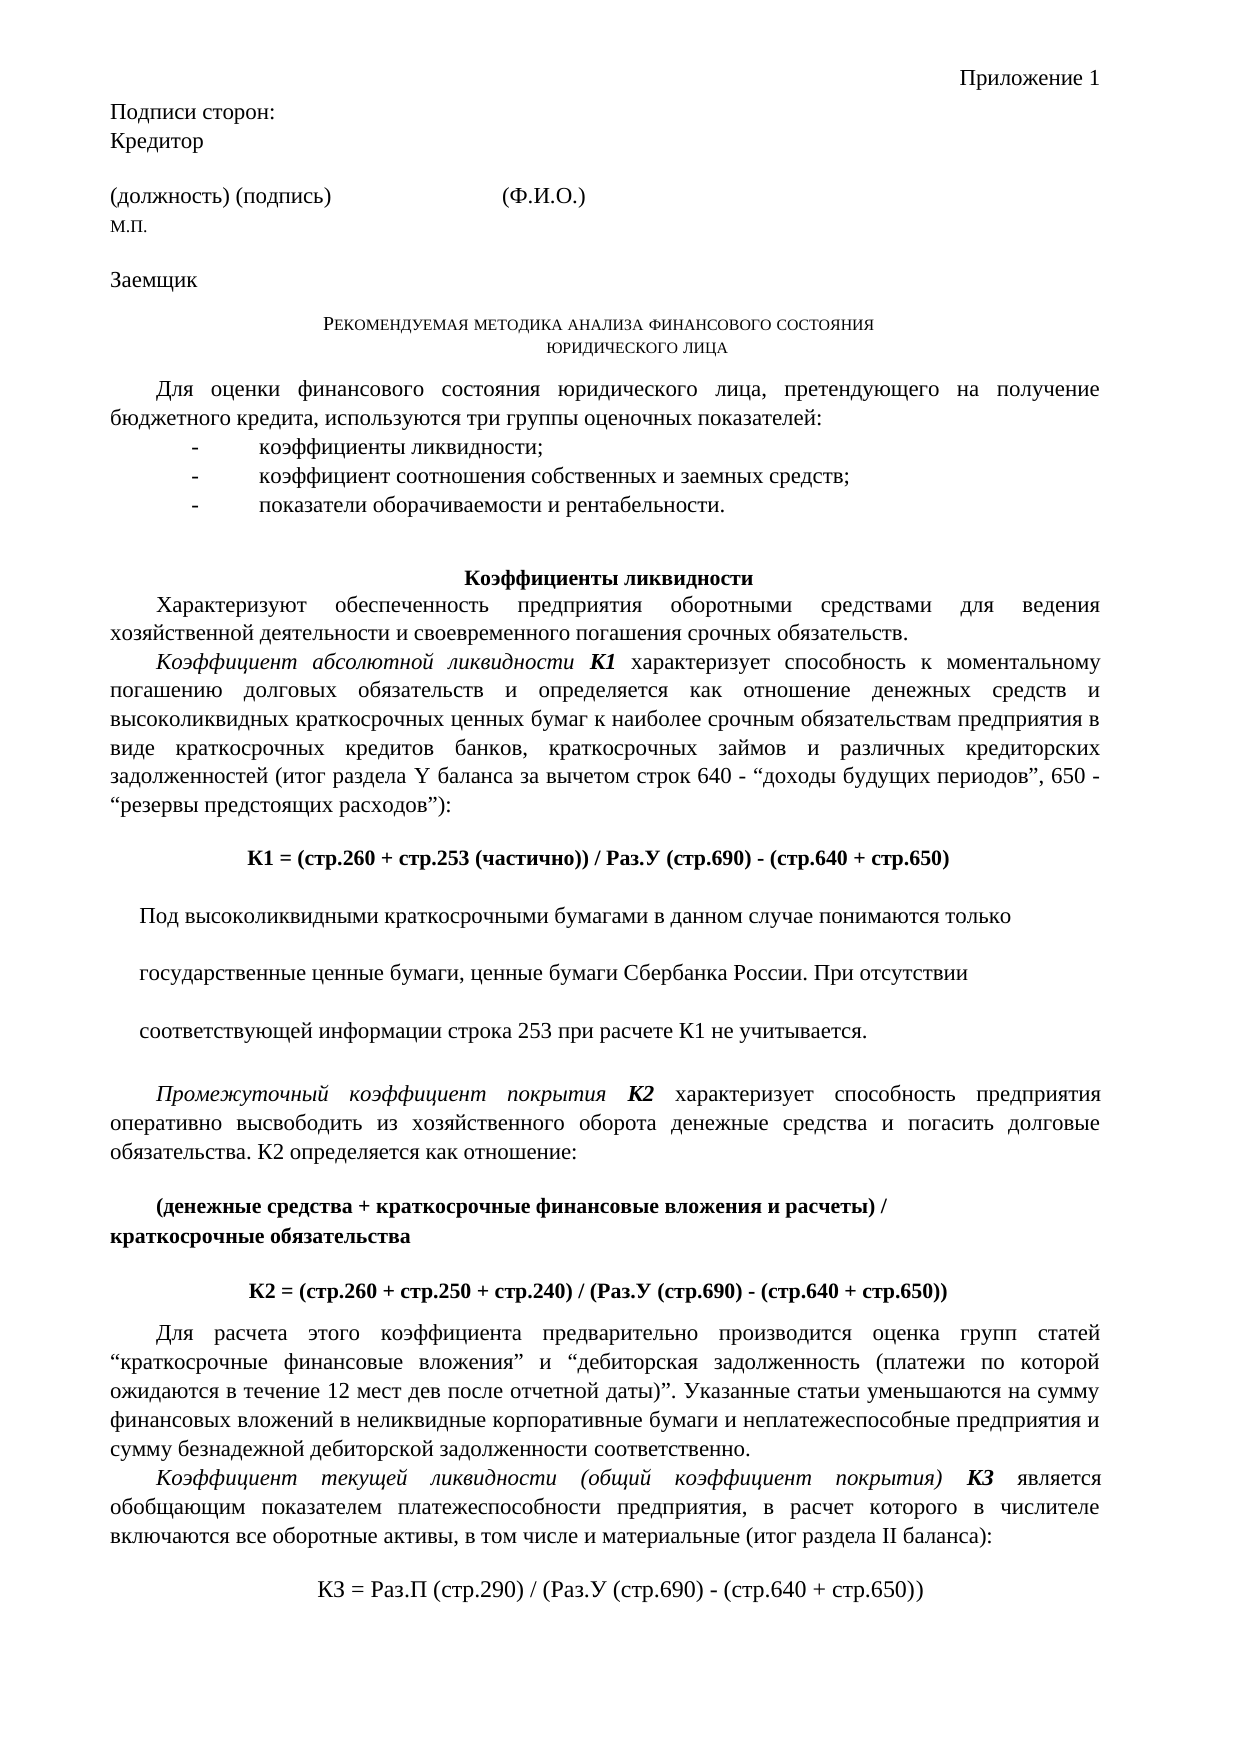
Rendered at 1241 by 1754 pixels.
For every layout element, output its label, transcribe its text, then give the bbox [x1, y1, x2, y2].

text юридического лица [137, 337, 1137, 357]
list коэффициент соотношения собственных и заемных средств; [191, 460, 1137, 489]
text Заемщик [110, 269, 1137, 292]
text КЗ = Раз.П (стр.290) / (Раз.У (стр.690) - (стр.640 + стр.650)) [106, 1578, 1135, 1602]
text Для расчета этого коэффициента предварительно производится оценка групп статей “краткосрочные финансовые вложения” и “дебиторская задолженность (платежи по которой ожидаются в течение 12 мест дев после отчетной даты)”. Указанные статьи уменьшаются на сумму финансовых вложений в неликвидные корпоративные бумаги и неплатежеспособные предприятия и сумму безнадежной дебиторской задолженности соответственно. [110, 1317, 1101, 1462]
list показатели оборачиваемости и рентабельности. [191, 489, 1137, 518]
text Рекомендуемая методика анализа финансового состояния [106, 314, 1091, 334]
text Для оценки финансового состояния юридического лица, претендующего на получение бюджетного кредита, используются три группы оценочных показателей: [110, 373, 1101, 431]
text Подписи сторон: Кредитор [110, 96, 306, 154]
text К2 = (стр.260 + стр.250 + стр.240) / (Раз.У (стр.690) - (стр.640 + стр.650)) [106, 1281, 1091, 1303]
text Под высоколиквидными краткосрочными бумагами в данном случае понимаются только государственные ценные бумаги, ценные бумаги Сбербанка России. При отсутствии соответствующей информации строка 253 при расчете К1 не учитывается. [139, 877, 1074, 1049]
text Коэффициент абсолютной ликвидности К1 характеризует способность к моментальному погашению долговых обязательств и определяется как отношение денежных средств и высоколиквидных краткосрочных ценных бумаг к наиболее срочным обязательствам предприятия в виде краткосрочных кредитов банков, краткосрочных займов и различных кредиторских задолженностей (итог раздела Y баланса за вычетом строк 640 - “доходы будущих периодов”, 650 - “резервы предстоящих расходов”): [110, 647, 1101, 818]
list коэффициенты ликвидности; [191, 431, 1137, 460]
text М.П. [110, 209, 1137, 238]
text К1 = (стр.260 + стр.253 (частично)) / Раз.У (стр.690) - (стр.640 + стр.650) [106, 819, 1091, 877]
text Промежуточный коэффициент покрытия К2 характеризует способность предприятия оперативно высвободить из хозяйственного оборота денежные средства и погасить долговые обязательства. К2 определяется как отношение: [110, 1079, 1101, 1166]
text (денежные средства + краткосрочные финансовые вложения и расчеты) / краткосрочные обязательства [110, 1190, 1003, 1250]
text (должность) (подпись) (Ф.И.О.) [110, 179, 1137, 209]
text Коэффициент текущей ликвидности (общий коэффициент покрытия) КЗ является обобщающим показателем платежеспособности предприятия, в расчет которого в числителе включаются все оборотные активы, в том числе и материальные (итог раздела II баланса): [110, 1462, 1101, 1549]
text Характеризуют обеспеченность предприятия оборотными средствами для ведения хозяйственной деятельности и своевременного погашения срочных обязательств. [110, 589, 1101, 647]
text Коэффициенты ликвидности [106, 568, 1112, 589]
